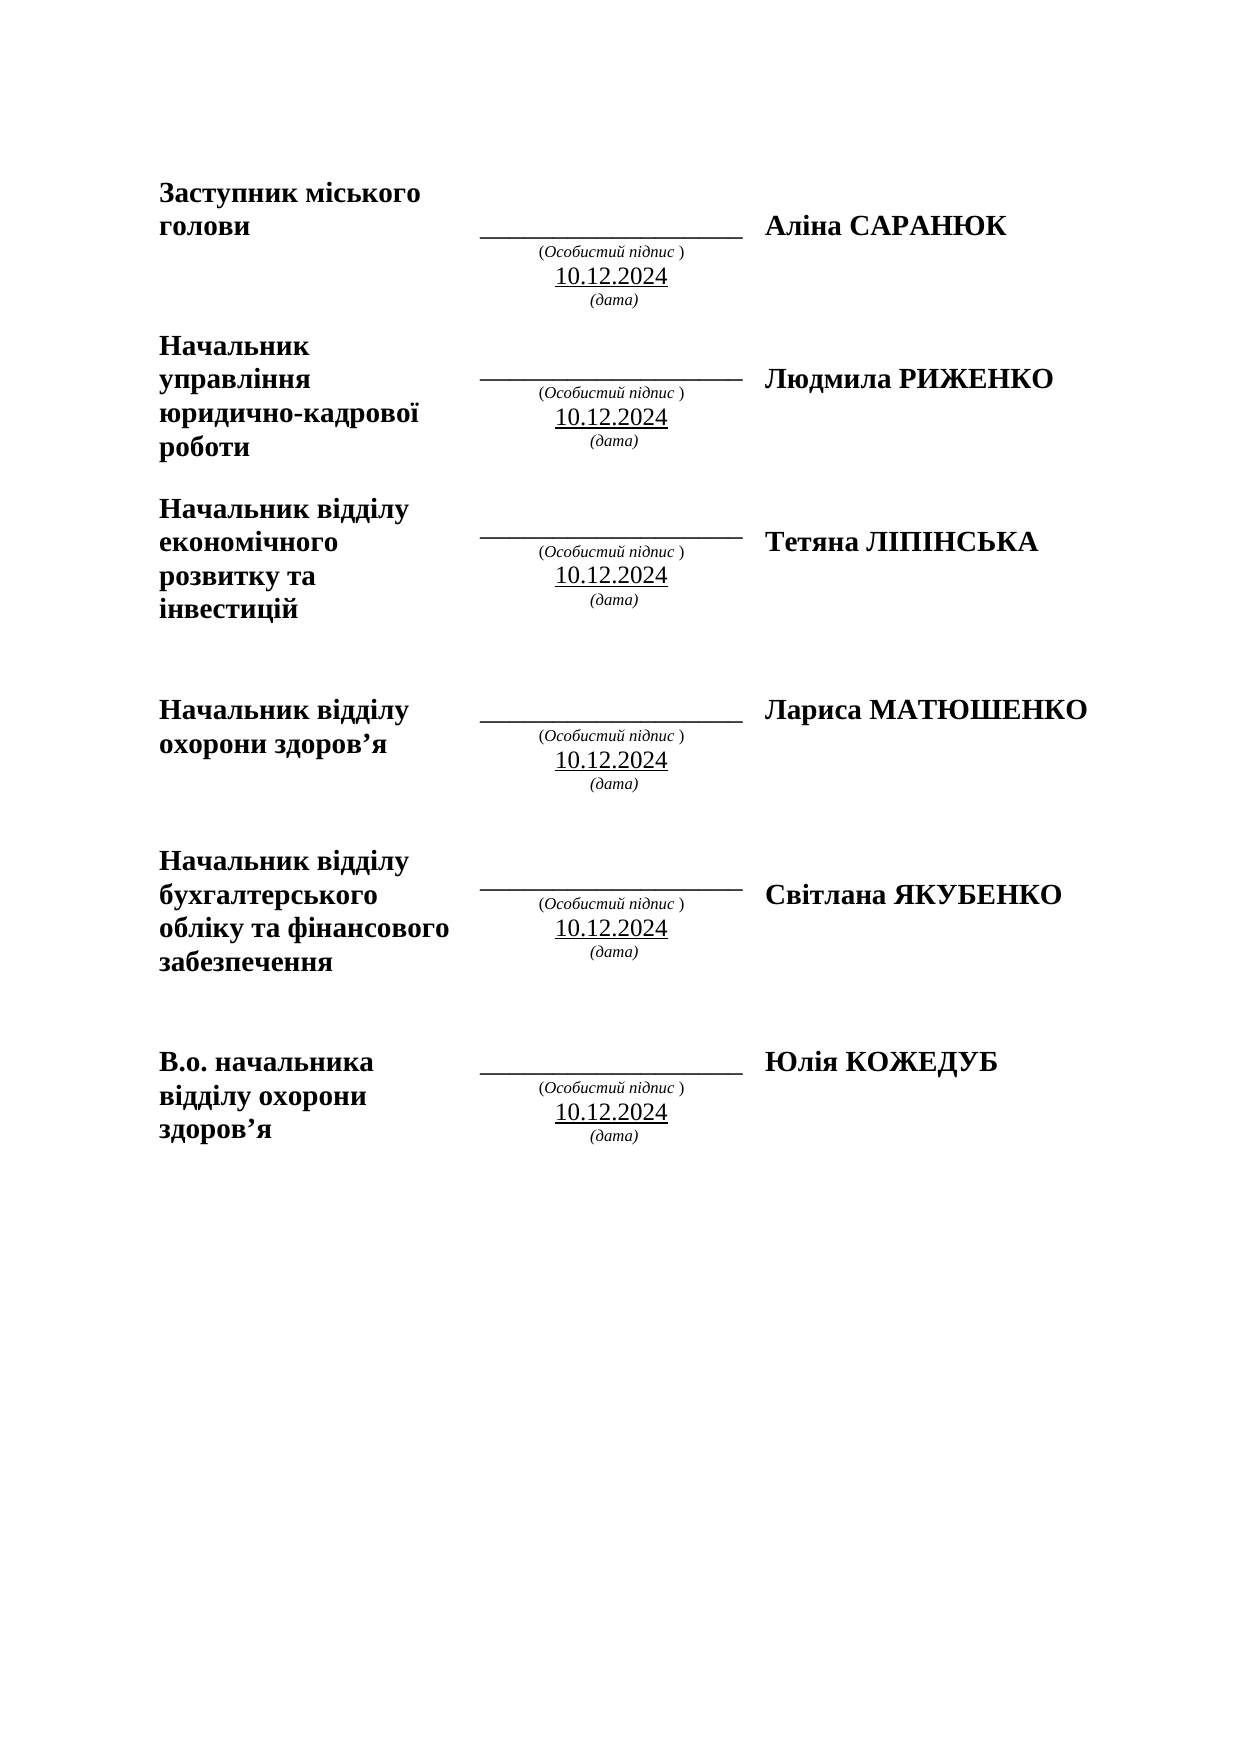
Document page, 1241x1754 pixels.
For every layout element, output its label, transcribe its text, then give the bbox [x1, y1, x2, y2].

table_cell Лариса МАТЮШЕНКО [754, 659, 1148, 812]
table_header Світлана ЯКУБЕНКО [754, 843, 1148, 1011]
table_header Начальник відділу бухгалтерського обліку та фінансового забезпечення [148, 843, 469, 1011]
table_cell Начальник управління юридично-кадрової роботи [148, 328, 469, 491]
table_cell Начальник відділу економічного розвитку та інвестицій [148, 491, 469, 659]
table_header Аліна САРАНЮК [754, 175, 1148, 328]
table_header __________________ (Особистий підпис ) 10.12.2024 (дата) [469, 843, 754, 1011]
table_cell В.о. начальника відділу охорони здоров’я [148, 1011, 469, 1179]
table_header __________________ (Особистий підпис ) 10.12.2024 (дата) [469, 175, 754, 328]
table_cell __________________ (Особистий підпис ) 10.12.2024 (дата) [469, 328, 754, 491]
table_cell __________________ (Особистий підпис ) 10.12.2024 (дата) [469, 491, 754, 659]
table_cell Юлія КОЖЕДУБ [754, 1011, 1148, 1179]
table_cell __________________ (Особистий підпис ) 10.12.2024 (дата) [469, 659, 754, 812]
table_cell __________________ (Особистий підпис ) 10.12.2024 (дата) [469, 1011, 754, 1179]
table_cell Тетяна ЛІПІНСЬКА [754, 491, 1148, 659]
table_cell Начальник відділу охорони здоров’я [148, 659, 469, 812]
table_cell Людмила РИЖЕНКО [754, 328, 1148, 491]
table_header Заступник міського голови [148, 175, 469, 328]
